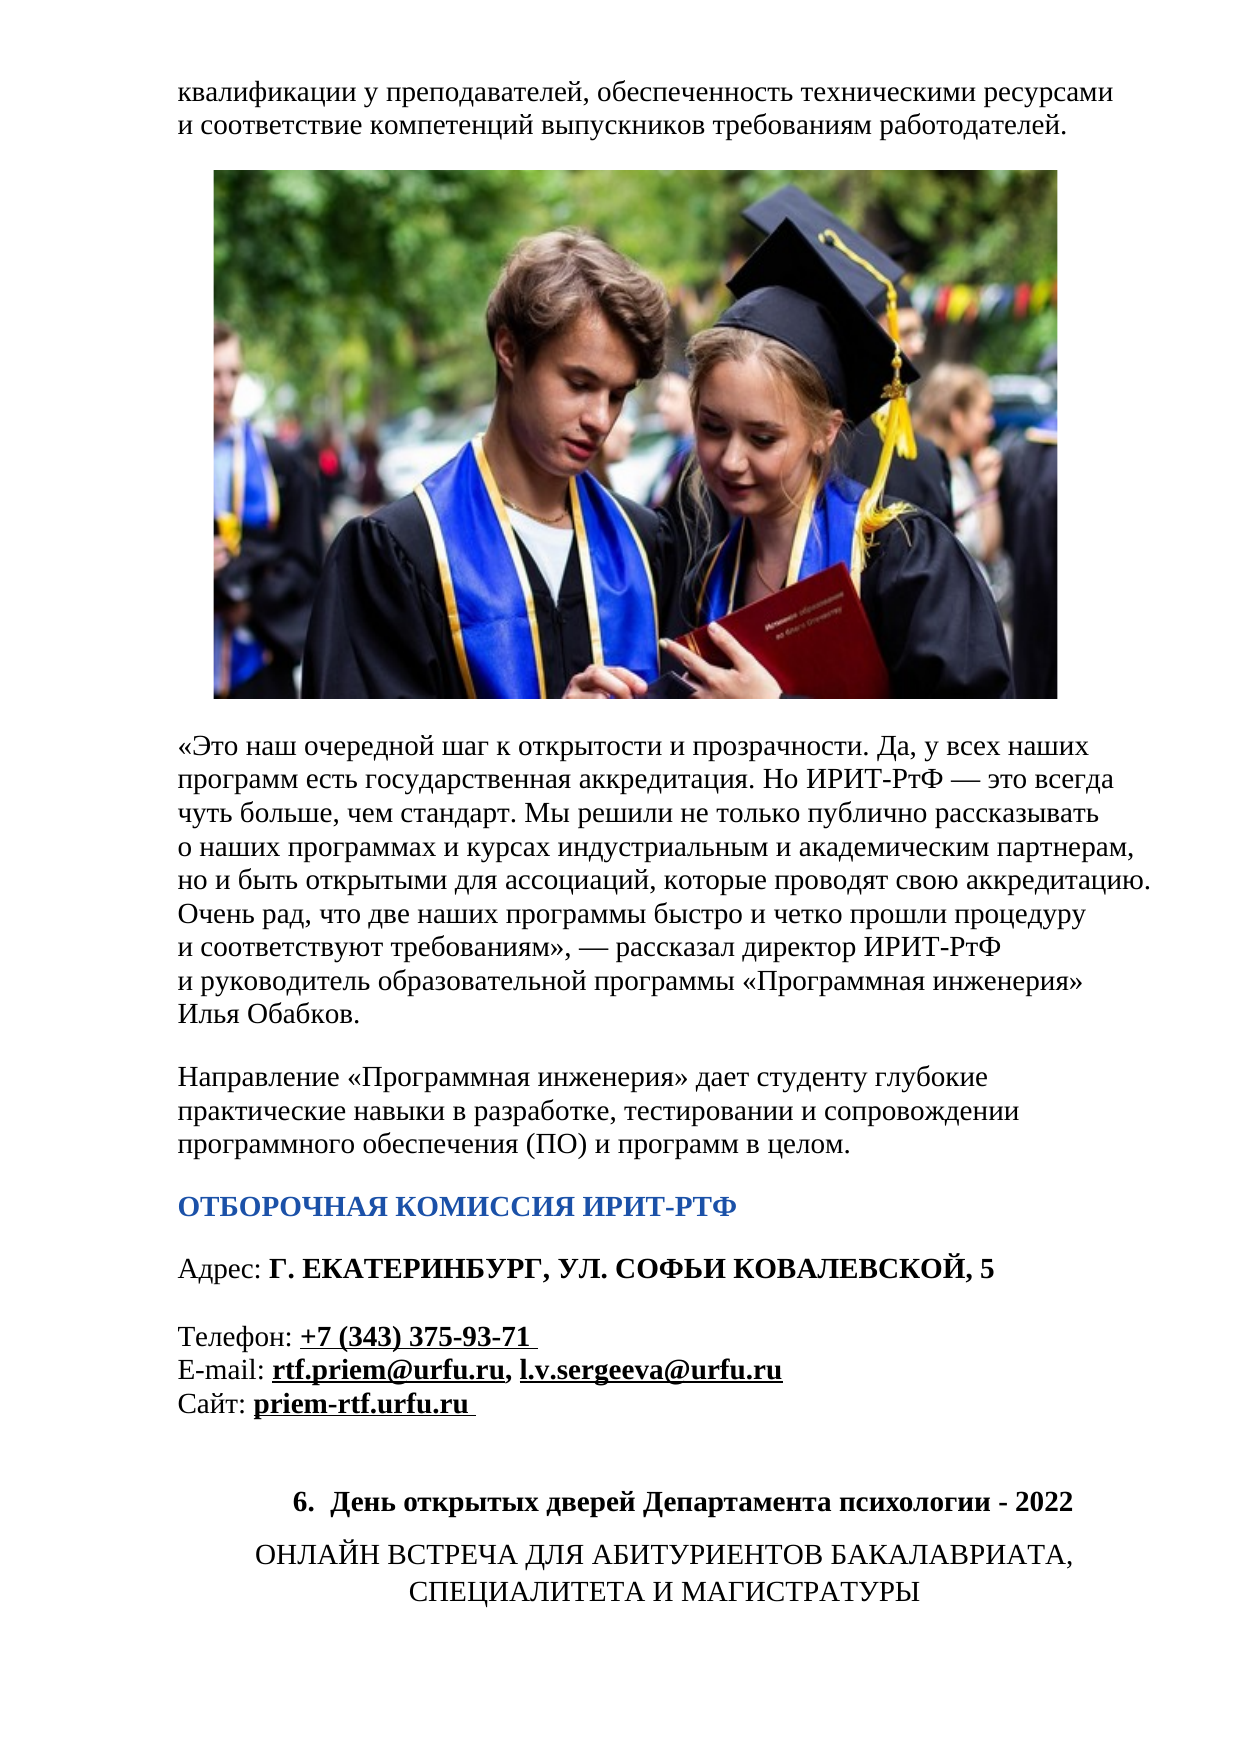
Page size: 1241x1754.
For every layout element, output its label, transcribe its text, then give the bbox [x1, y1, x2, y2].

text Адрес: г. Екатеринбург, ул. Софьи Ковалевской, 5 Телефон: +7 (343) 375-93-71 E-mail: rtf.priem@urfu.ru, l.v.sergeeva@urfu.ru Сайт: priem-rtf.urfu.ru [177, 1252, 1152, 1419]
picture [213, 170, 1058, 699]
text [177, 74, 1152, 141]
text Направление «Программная инженерия» дает студенту глубокие практические навыки в разработке, тестировании и сопровождении программного обеспечения (ПО) и программ в целом. [177, 1059, 1152, 1160]
text Отборочная комиссия ИРИТ-РТФ [177, 1189, 1152, 1222]
list День открытых дверей Департамента психологии - 2022 [215, 1448, 1152, 1517]
text Онлайн встреча для абитуриентов бакалавриата, специалитета и магистратуры [177, 1533, 1152, 1608]
text «Это наш очередной шаг к открытости и прозрачности. Да, у всех наших программ есть государственная аккредитация. Но ИРИТ-РтФ — это всегда чуть больше, чем стандарт. Мы решили не только публично рассказывать о наших программах и курсах индустриальным и академическим партнерам, но и быть открытыми для ассоциаций, которые проводят свою аккредитацию. Очень рад, что две наших программы быстро и четко прошли процедуру и соответствуют требованиям», — рассказал директор ИРИТ-РтФ и руководитель образовательной программы «Программная инженерия» Илья Обабков. [177, 728, 1152, 1030]
